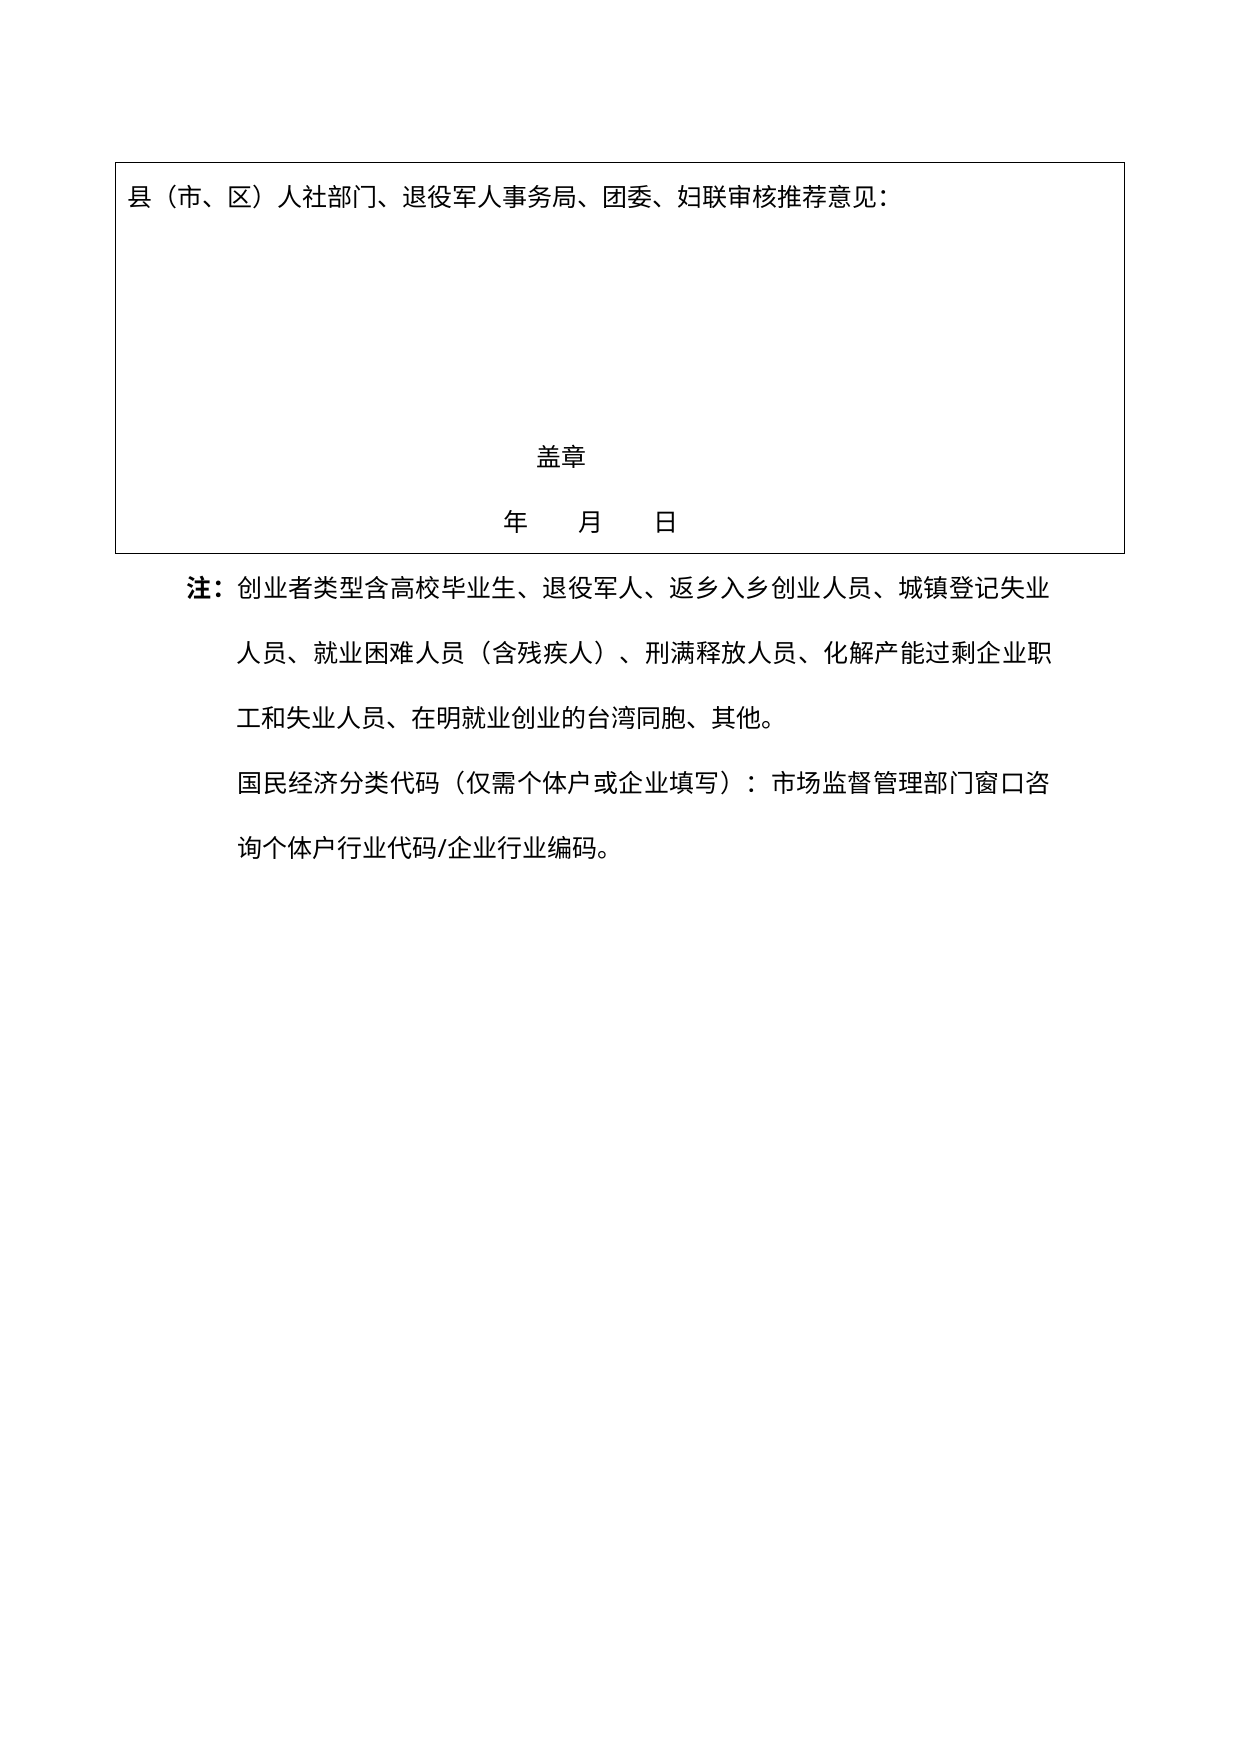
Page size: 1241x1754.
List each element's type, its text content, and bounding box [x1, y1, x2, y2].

table_cell 县（市、区）人社部门、退役军人事务局、团委、妇联审核推荐意见： 盖章 年 月 日 [116, 163, 1124, 553]
text 国民经济分类代码（仅需个体户或企业填写）：市场监督管理部门窗口咨询个体户行业代码/企业行业编码。 [237, 749, 1053, 879]
text 注：创业者类型含高校毕业生、退役军人、返乡入乡创业人员、城镇登记失业人员、就业困难人员（含残疾人）、刑满释放人员、化解产能过剩企业职工和失业人员、在明就业创业的台湾同胞、其他。 [186, 554, 1053, 749]
